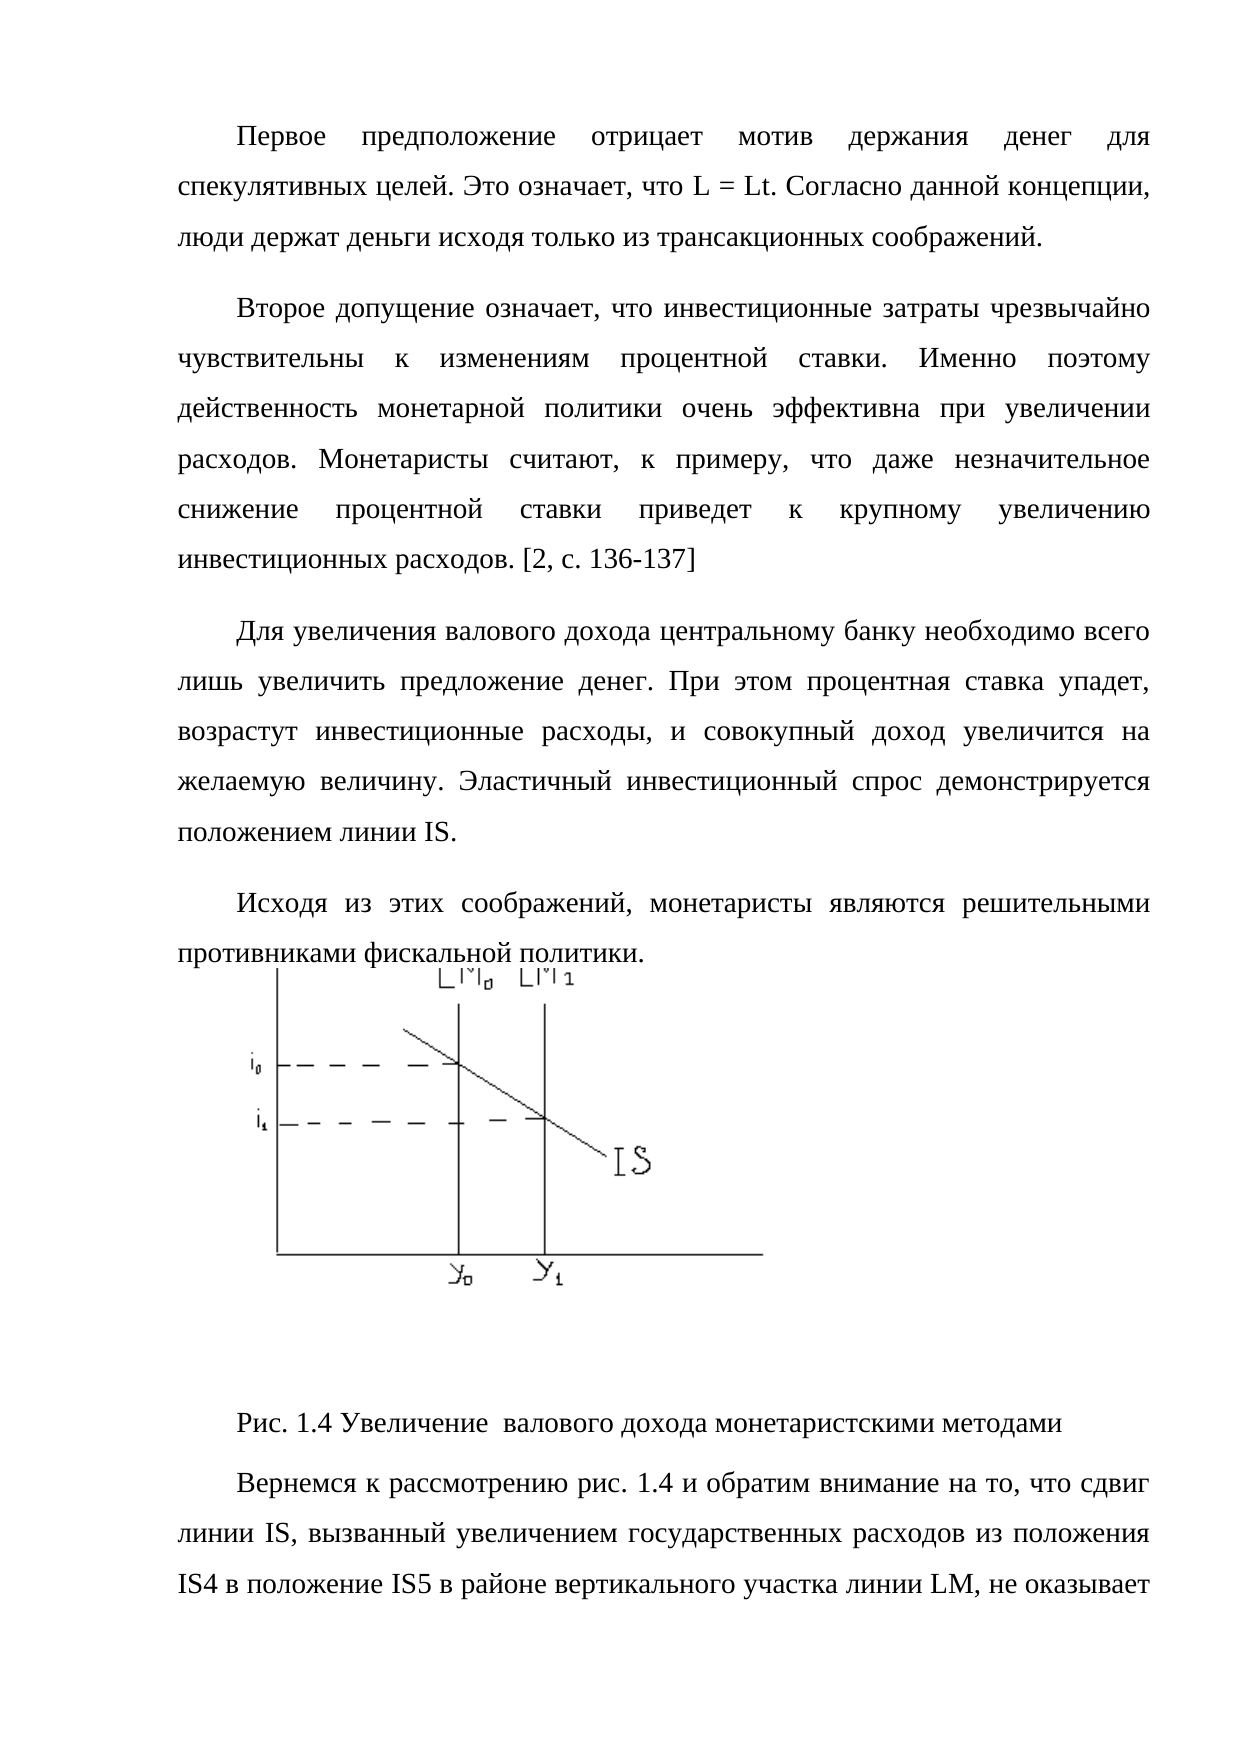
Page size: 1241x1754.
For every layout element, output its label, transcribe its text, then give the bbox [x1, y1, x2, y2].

text Второе допущение означает, что инвестиционные затраты чрезвычайно чувствительны к изменениям процентной ставки. Именно поэтому действенность монетарной политики очень эффективна при увеличении расходов. Монетаристы считают, к примеру, что даже незначительное снижение процентной ставки приведет к крупному увеличению инвестиционных расходов. [2, c. 136-137] [177, 290, 1151, 575]
text Рис. 1.4 Увеличение валового дохода монетаристскими методами [177, 1405, 1151, 1439]
text Исходя из этих соображений, монетаристы являются решительными противниками фискальной политики. [177, 885, 1151, 969]
text Первое предположение отрицает мотив держания денег для спекулятивных целей. Это означает, что L = Lt. Согласно данной концепции, люди держат деньги исходя только из трансакционных соображений. [177, 118, 1151, 252]
picture [236, 968, 779, 1309]
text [177, 1465, 1151, 1599]
text Для увеличения валового дохода центральному банку необходимо всего лишь увеличить предложение денег. При этом процентная ставка упадет, возрастут инвестиционные расходы, и совокупный доход увеличится на желаемую величину. Эластичный инвестиционный спрос демонстрируется положением линии IS. [177, 613, 1151, 847]
